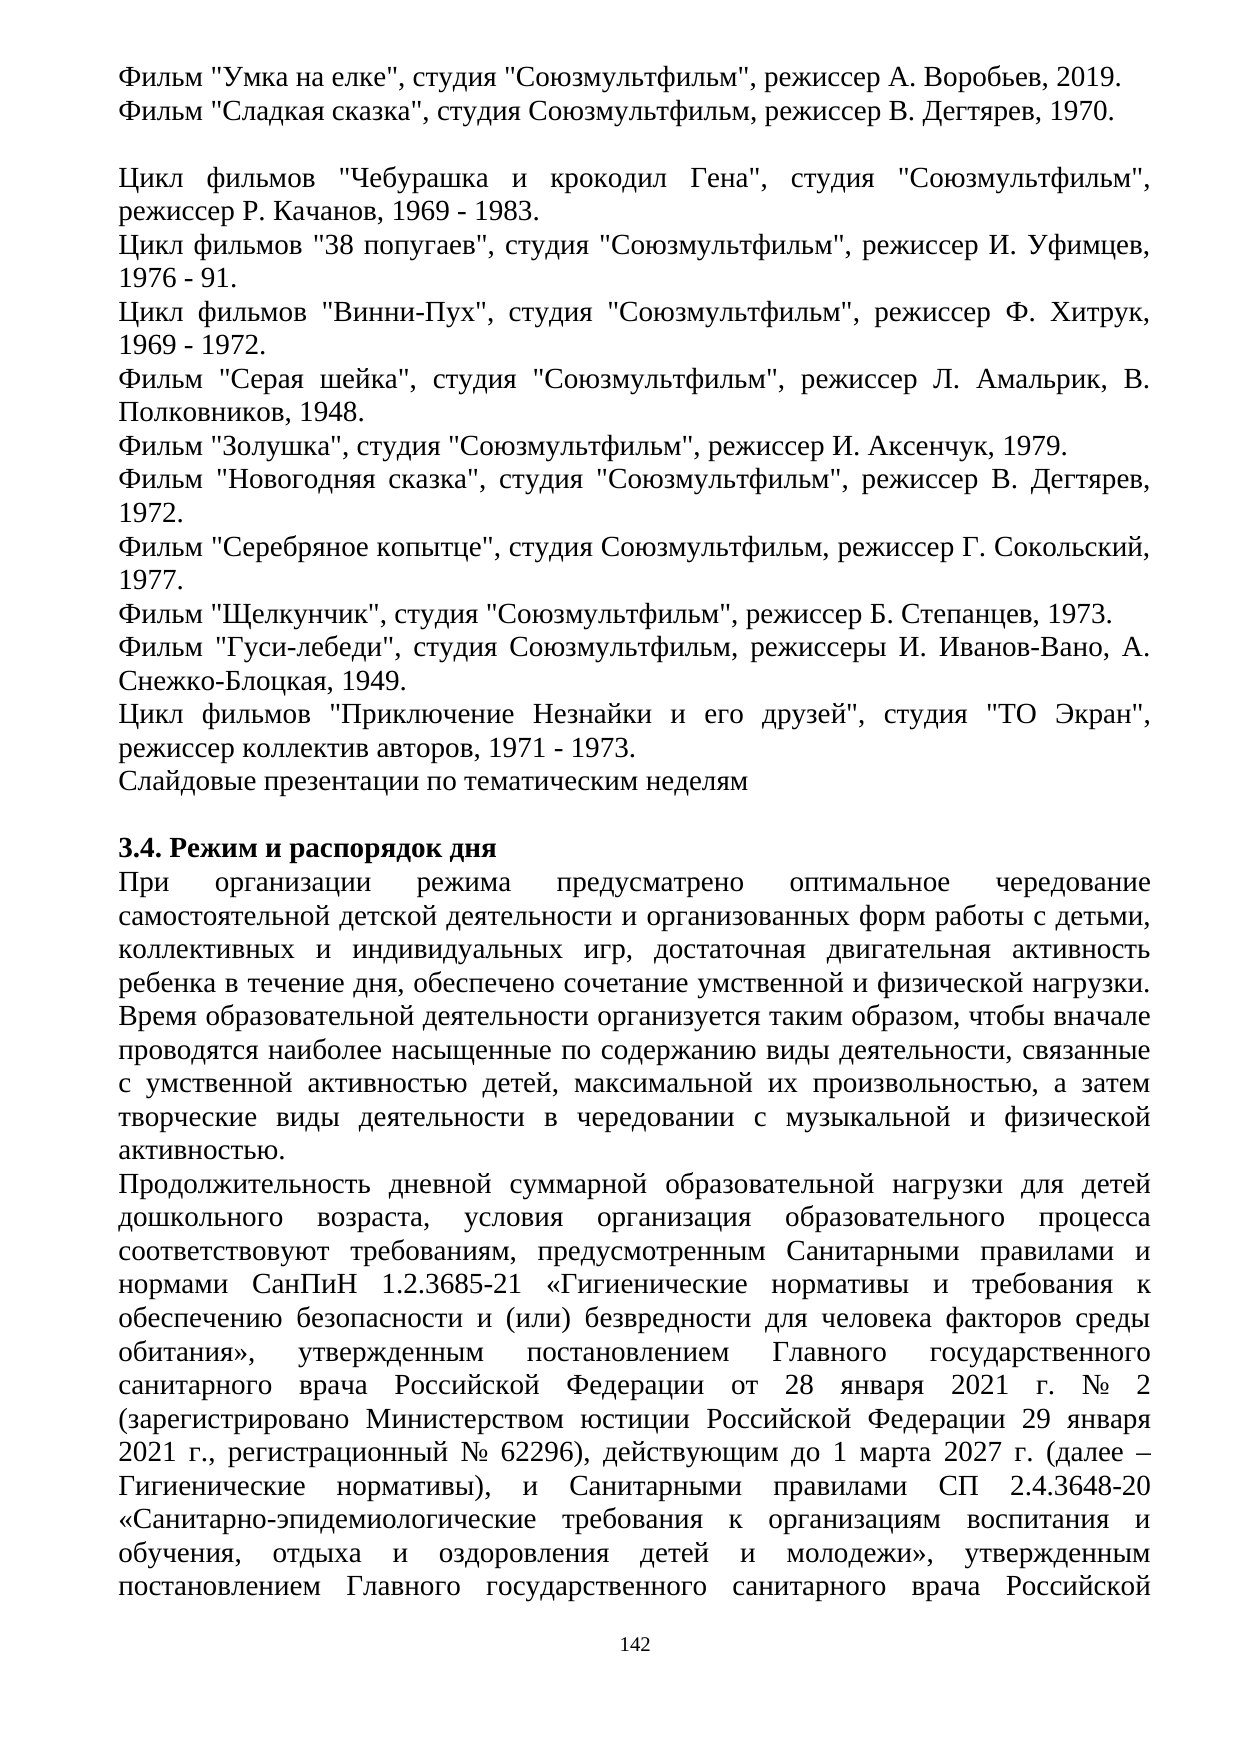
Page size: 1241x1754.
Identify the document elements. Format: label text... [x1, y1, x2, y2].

text Фильм "Новогодняя сказка", студия "Союзмультфильм", режиссер В. Дегтярев, 1972. [118, 462, 1152, 529]
text Фильм "Гуси-лебеди", студия Союзмультфильм, режиссеры И. Иванов-Вано, А. Снежко-Блоцкая, 1949. [118, 629, 1152, 696]
text Цикл фильмов "Винни-Пух", студия "Союзмультфильм", режиссер Ф. Хитрук, 1969 - 1972. [118, 294, 1152, 361]
text Цикл фильмов "Чебурашка и крокодил Гена", студия "Союзмультфильм", режиссер Р. Качанов, 1969 - 1983. [118, 160, 1152, 227]
text Фильм "Щелкунчик", студия "Союзмультфильм", режиссер Б. Степанцев, 1973. [118, 596, 1152, 629]
text Фильм "Умка на елке", студия "Союзмультфильм", режиссер А. Воробьев, 2019. [118, 59, 1152, 93]
text Слайдовые презентации по тематическим неделям [118, 763, 1152, 797]
text Фильм "Золушка", студия "Союзмультфильм", режиссер И. Аксенчук, 1979. [118, 428, 1152, 462]
text Фильм "Сладкая сказка", студия Союзмультфильм, режиссер В. Дегтярев, 1970. [118, 93, 1152, 126]
text Цикл фильмов "Приключение Незнайки и его друзей", студия "ТО Экран", режиссер коллектив авторов, 1971 - 1973. [118, 696, 1152, 763]
text Фильм "Серая шейка", студия "Союзмультфильм", режиссер Л. Амальрик, В. Полковников, 1948. [118, 361, 1152, 428]
text При организации режима предусматрено оптимальное чередование самостоятельной детской деятельности и организованных форм работы с детьми, коллективных и индивидуальных игр, достаточная двигательная активность ребенка в течение дня, обеспечено сочетание умственной и физической нагрузки. Время образовательной деятельности организуется таким образом, чтобы вначале проводятся наиболее насыщенные по содержанию виды деятельности, связанные с умственной активностью детей, максимальной их произвольностью, а затем творческие виды деятельности в чередовании с музыкальной и физической активностью. [118, 864, 1152, 1166]
text Цикл фильмов "38 попугаев", студия "Союзмультфильм", режиссер И. Уфимцев, 1976 - 91. [118, 227, 1152, 294]
text Фильм "Серебряное копытце", студия Союзмультфильм, режиссер Г. Сокольский, 1977. [118, 529, 1152, 596]
text 3.4. Режим и распорядок дня [118, 831, 1152, 864]
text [118, 1166, 1152, 1602]
